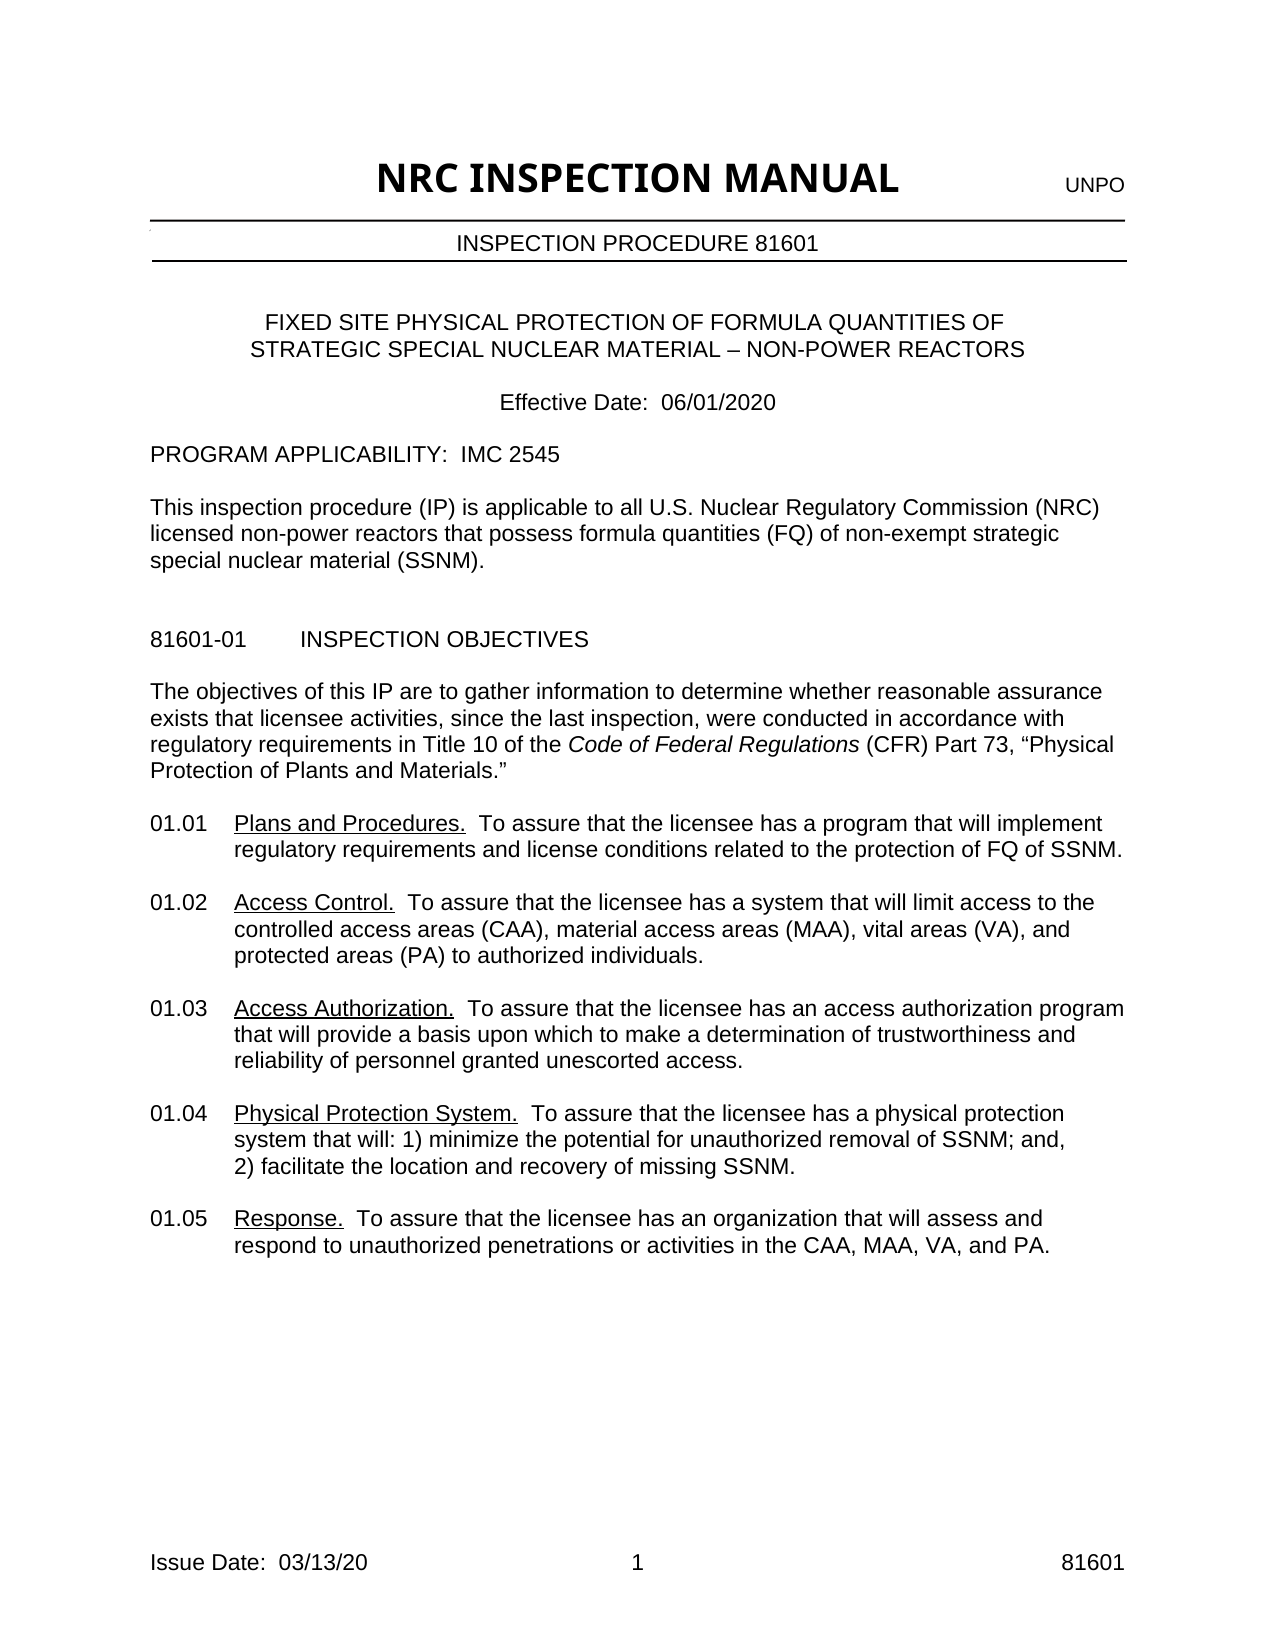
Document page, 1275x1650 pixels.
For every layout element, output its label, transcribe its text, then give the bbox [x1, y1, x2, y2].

text The objectives of this IP are to gather information to determine whether reasonable assurance exists that licensee activities, since the last inspection, were conducted in accordance with regulatory requirements in Title 10 of the Code of Federal Regulations (CFR) Part 73, “Physical Protection of Plants and Materials.” [150, 678, 1125, 784]
text 81601-01 INSPECTION OBJECTIVES [150, 626, 1125, 652]
text Effective Date: 06/01/2020 [150, 388, 1125, 415]
text 01.01 Plans and Procedures. To assure that the licensee has a program that will implement regulatory requirements and license conditions related to the protection of FQ of SSNM. [150, 810, 1125, 863]
text 01.02 Access Control. To assure that the licensee has a system that will limit access to the controlled access areas (CAA), material access areas (MAA), vital areas (VA), and protected areas (PA) to authorized individuals. [150, 889, 1125, 968]
text 01.04 Physical Protection System. To assure that the licensee has a physical protection system that will: 1) minimize the potential for unauthorized removal of SSNM; and, 2) facilitate the location and recovery of missing SSNM. [150, 1100, 1125, 1179]
text FIXED SITE PHYSICAL PROTECTION OF FORMULA QUANTITIES OF STRATEGIC SPECIAL NUCLEAR MATERIAL – NON-POWER REACTORS [150, 309, 1125, 362]
text NRC INSPECTION MANUAL UNPO [150, 150, 1125, 204]
text 01.05 Response. To assure that the licensee has an organization that will assess and respond to unauthorized penetrations or activities in the CAA, MAA, VA, and PA. [150, 1205, 1125, 1258]
text This inspection procedure (IP) is applicable to all U.S. Nuclear Regulatory Commission (NRC) licensed non-power reactors that possess formula quantities (FQ) of non-exempt strategic special nuclear material (SSNM). [150, 494, 1125, 573]
text PROGRAM APPLICABILITY: IMC 2545 [150, 441, 1125, 467]
text 01.03 Access Authorization. To assure that the licensee has an access authorization program that will provide a basis upon which to make a determination of trustworthiness and reliability of personnel granted unescorted access. [150, 994, 1125, 1074]
text INSPECTION PROCEDURE 81601 [150, 230, 1125, 257]
